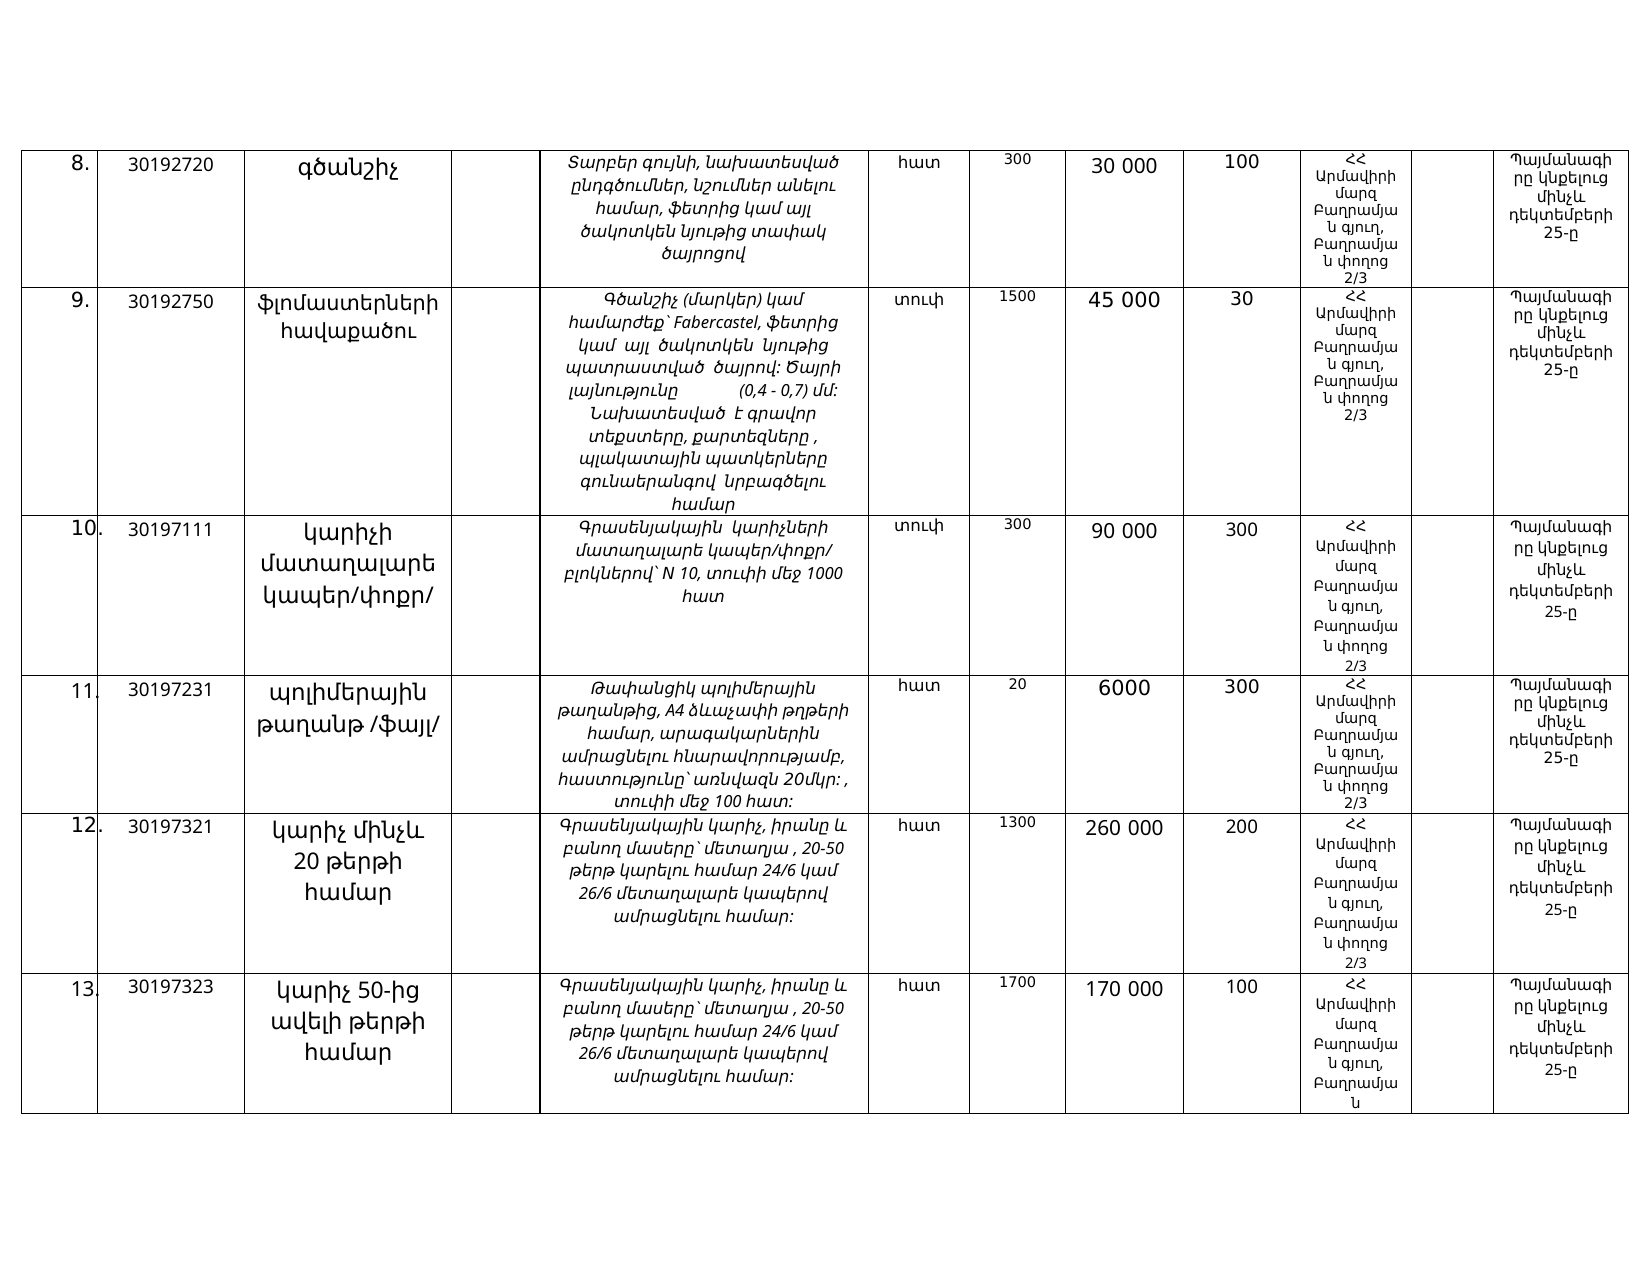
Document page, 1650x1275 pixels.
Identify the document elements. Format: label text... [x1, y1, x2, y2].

table_cell 1500 [970, 288, 1065, 515]
table_cell [452, 151, 539, 287]
table_cell հատ [869, 676, 969, 812]
table_cell Պայմանագիրը կնքելուց մինչև դեկտեմբերի 25-ը [1494, 814, 1628, 973]
table_cell 170 000 [1066, 974, 1183, 1113]
table_cell կարիչ մինչև 20 թերթի համար [245, 814, 451, 973]
table_cell [1412, 676, 1493, 812]
table_cell [22, 676, 97, 812]
table_cell 300 [1184, 676, 1300, 812]
table_cell 6000 [1066, 676, 1183, 812]
table_cell Թափանցիկ պոլիմերային թաղանթից, A4 ձևաչափի թղթերի համար, արագակարներին ամրացնելու հնարավորությամբ, հաստությունը՝ առնվազն 20մկր: , տուփի մեջ 100 հատ: [541, 676, 868, 812]
table_cell 100 [1184, 974, 1300, 1113]
table_cell [22, 974, 97, 1113]
table_cell տուփ [869, 516, 969, 675]
table_cell Գրասենյակային կարիչների մատաղալարե կապեր/փոքր/ բլոկներով՝ N 10, տուփի մեջ 1000 հատ [541, 516, 868, 675]
table_cell 90 000 [1066, 516, 1183, 675]
table_cell 30197321 [98, 814, 244, 973]
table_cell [1301, 151, 1411, 287]
table_cell 20 [970, 676, 1065, 812]
table_cell գծանշիչ [245, 151, 451, 287]
table_cell կարիչի մատաղալարե կապեր/փոքր/ [245, 516, 451, 675]
table_cell [22, 151, 97, 287]
table_cell 300 [970, 151, 1065, 287]
table_cell 1300 [970, 814, 1065, 973]
table_cell 300 [1184, 516, 1300, 675]
table_cell [1412, 814, 1493, 973]
table_cell 30192720 [98, 151, 244, 287]
table_cell Պայմանագիրը կնքելուց մինչև դեկտեմբերի 25-ը [1494, 676, 1628, 812]
table_cell ՀՀ Արմավիրի մարզ Բաղրամյան գյուղ, Բաղրամյան փողոց 2/3 [1301, 676, 1411, 812]
table_cell Գծանշիչ (մարկեր) կամ համարժեք` Fabercastel, ֆետրից կամ այլ ծակոտկեն նյութից պատրաստված ծայրով: Ծայրի լայնությունը (0,4 - 0,7) մմ: Նախատեսված է գրավոր տեքստերը, քարտեզները , պլակատային պատկերները գունաերանգով նրբագծելու համար [541, 288, 868, 515]
table_cell ՀՀ Արմավիրի մարզ Բաղրամյան գյուղ, Բաղրամյան փողոց 2/3 [1301, 814, 1411, 973]
table_cell հատ [869, 814, 969, 973]
table_cell 260 000 [1066, 814, 1183, 973]
table_cell հատ [869, 151, 969, 287]
table_cell [1412, 974, 1493, 1113]
table_cell Պայմանագիրը կնքելուց մինչև դեկտեմբերի 25-ը [1494, 288, 1628, 515]
table_cell հատ [869, 974, 969, 1113]
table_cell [541, 974, 868, 1113]
table_cell 30197231 [98, 676, 244, 812]
table_cell 45 000 [1066, 288, 1183, 515]
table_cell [245, 974, 451, 1113]
table_cell Տարբեր գույնի, նախատեսված ընդգծումներ, նշումներ անելու համար, ֆետրից կամ այլ ծակոտկեն նյութից տափակ ծայրոցով [541, 151, 868, 287]
table_cell 100 [1184, 151, 1300, 287]
table_cell [1412, 151, 1493, 287]
table_cell [452, 676, 539, 812]
table_cell պոլիմերային թաղանթ /ֆայլ/ [245, 676, 451, 812]
table_cell 30197323 [98, 974, 244, 1113]
table_cell 30 000 [1066, 151, 1183, 287]
table_cell [22, 288, 97, 515]
table_cell տուփ [869, 288, 969, 515]
table_cell ֆլոմաստերների հավաքածու [245, 288, 451, 515]
table_cell [22, 516, 97, 675]
table_cell 30192750 [98, 288, 244, 515]
table_cell [452, 516, 539, 675]
table_cell [22, 814, 97, 973]
table_cell Պայմանագիրը կնքելուց մինչև դեկտեմբերի 25-ը [1494, 516, 1628, 675]
table_cell 300 [970, 516, 1065, 675]
table_cell 30 [1184, 288, 1300, 515]
table_cell [452, 288, 539, 515]
table_cell ՀՀ Արմավիրի մարզ Բաղրամյան գյուղ, Բաղրամյան փողոց 2/3 [1301, 288, 1411, 515]
table_cell [1412, 516, 1493, 675]
table_cell 30197111 [98, 516, 244, 675]
table_cell 200 [1184, 814, 1300, 973]
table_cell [1494, 974, 1628, 1113]
table_cell Գրասենյակային կարիչ, իրանը և բանող մասերը` մետաղյա , 20-50 թերթ կարելու համար 24/6 կամ 26/6 մետաղալարե կապերով ամրացնելու համար: [541, 814, 868, 973]
table_cell [452, 814, 539, 973]
table_cell ՀՀ Արմավիրի մարզ Բաղրամյան գյուղ, Բաղրամյան փողոց 2/3 [1301, 516, 1411, 675]
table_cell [1301, 974, 1411, 1113]
table_cell [1412, 288, 1493, 515]
table_cell 1700 [970, 974, 1065, 1113]
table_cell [1494, 151, 1628, 287]
table_cell [452, 974, 539, 1113]
